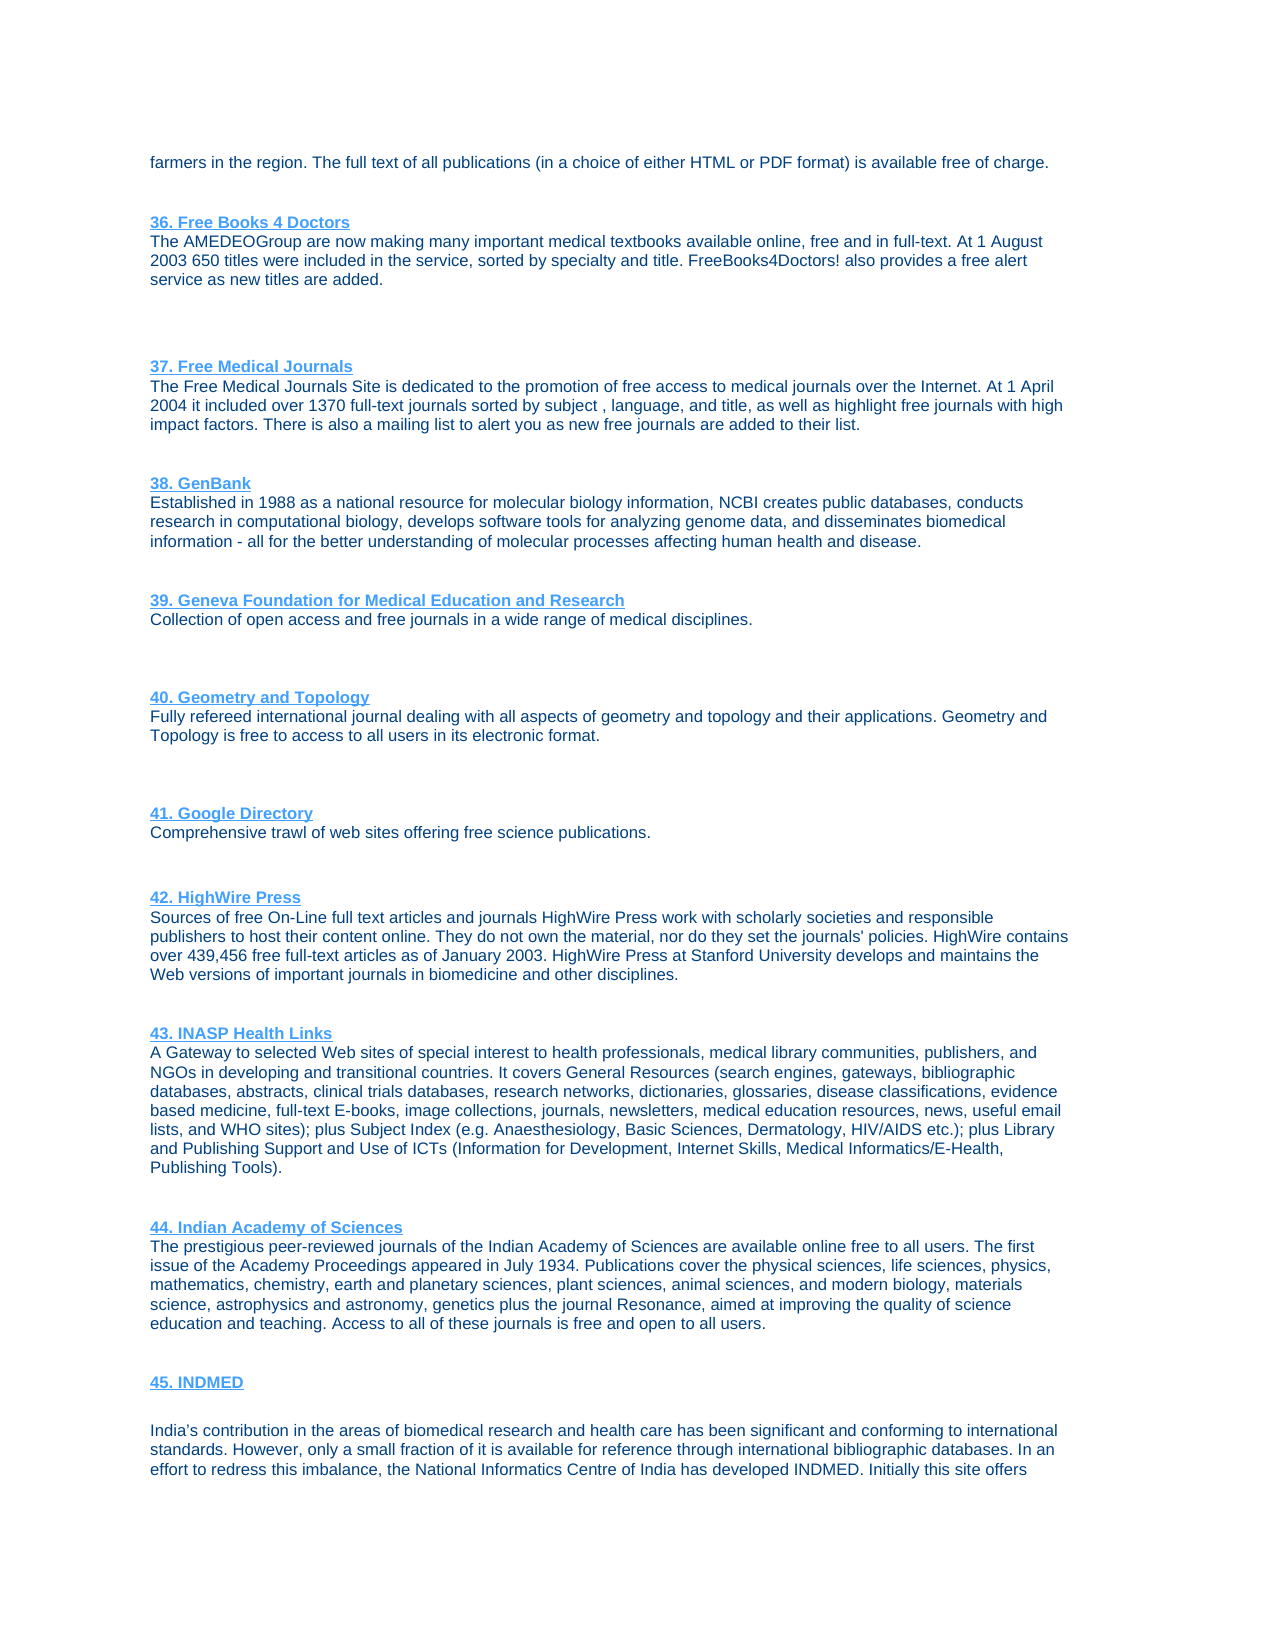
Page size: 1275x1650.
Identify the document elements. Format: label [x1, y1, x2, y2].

table_header [147, 150, 1073, 1482]
